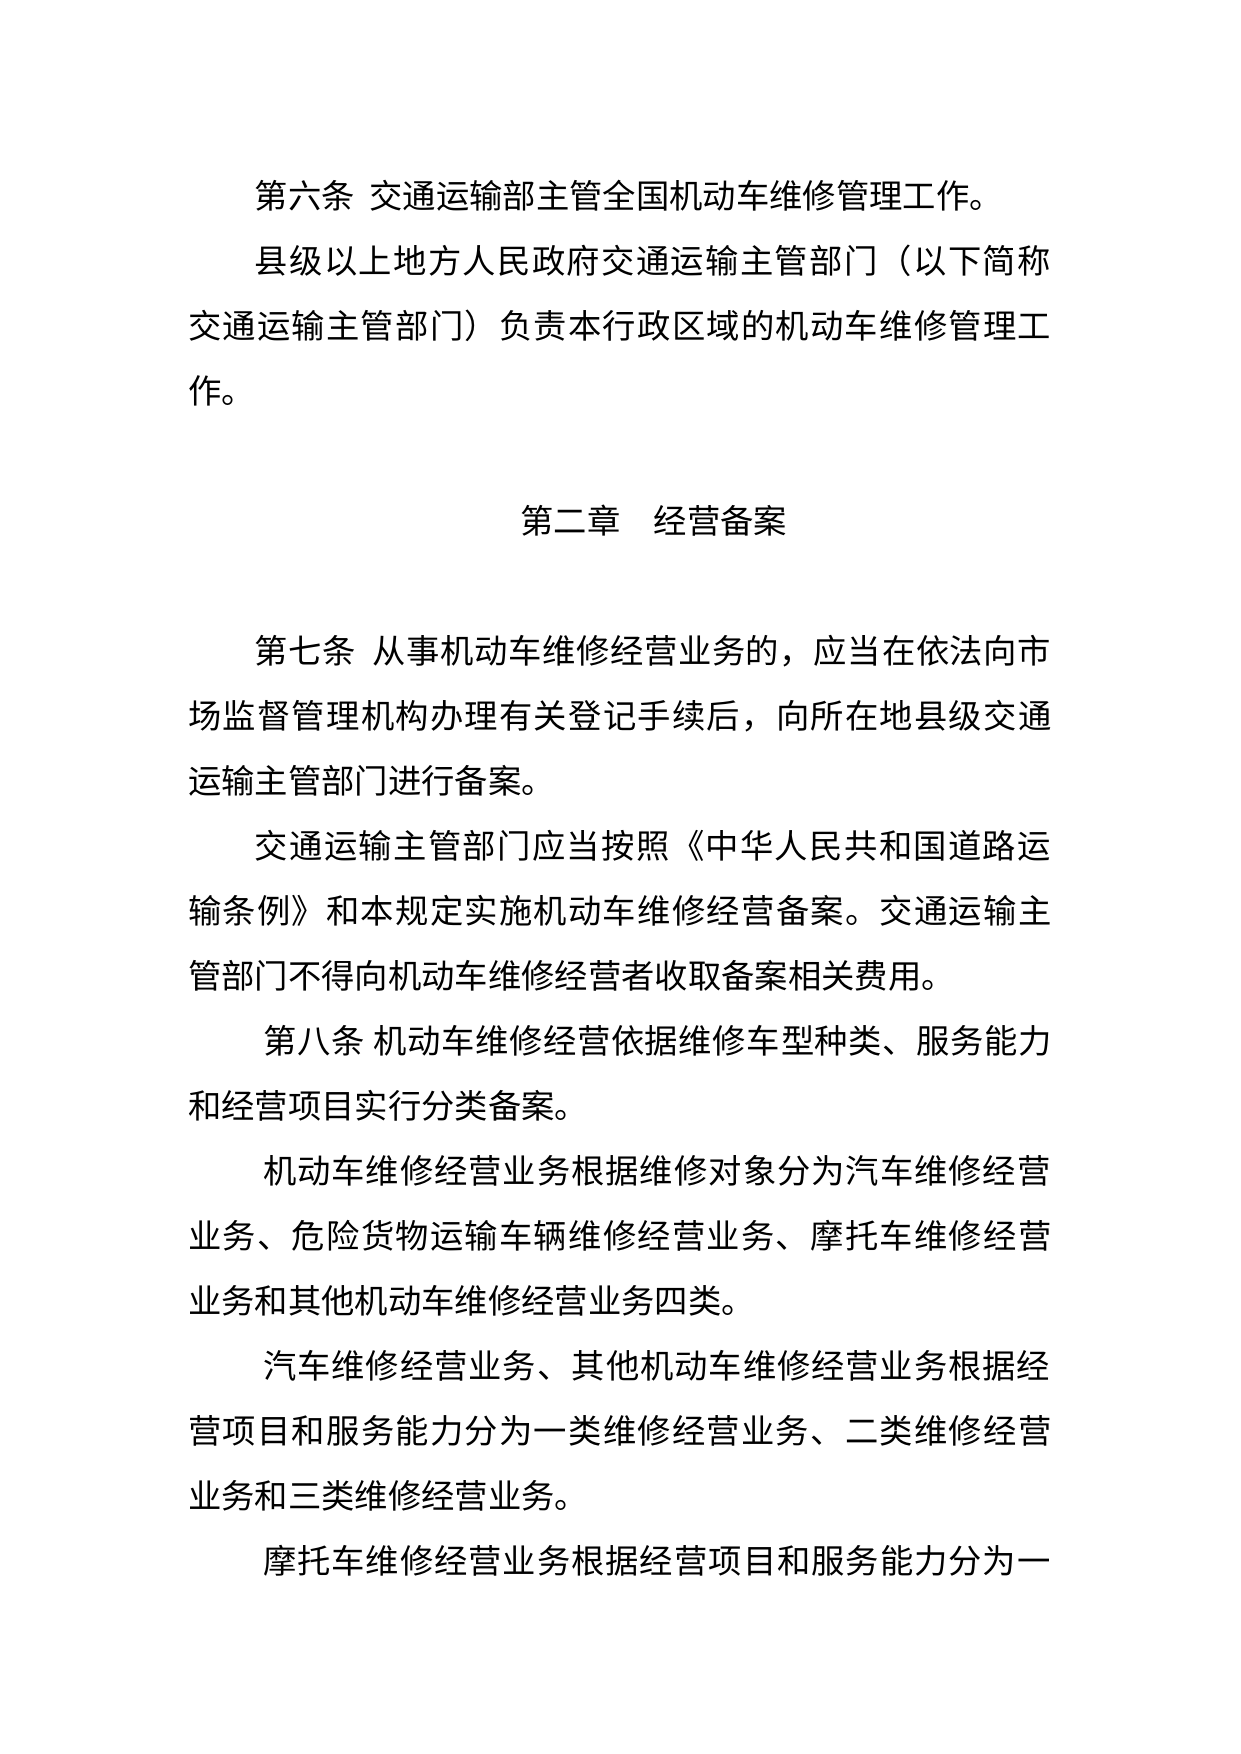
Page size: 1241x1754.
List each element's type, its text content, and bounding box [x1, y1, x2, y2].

text 交通运输主管部门应当按照《中华人民共和国道路运输条例》和本规定实施机动车维修经营备案。交通运输主管部门不得向机动车维修经营者收取备案相关费用。 [188, 812, 1052, 1007]
text 汽车维修经营业务、其他机动车维修经营业务根据经营项目和服务能力分为一类维修经营业务、二类维修经营业务和三类维修经营业务。 [188, 1332, 1052, 1527]
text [188, 1527, 1052, 1592]
text 第六条 交通运输部主管全国机动车维修管理工作。 [188, 162, 1052, 227]
text 第七条 从事机动车维修经营业务的，应当在依法向市场监督管理机构办理有关登记手续后，向所在地县级交通运输主管部门进行备案。 [188, 617, 1052, 812]
text 第二章 经营备案 [188, 487, 1052, 552]
text 第八条 机动车维修经营依据维修车型种类、服务能力和经营项目实行分类备案。 [188, 1007, 1052, 1137]
text 县级以上地方人民政府交通运输主管部门（以下简称交通运输主管部门）负责本行政区域的机动车维修管理工作。 [188, 227, 1052, 422]
text 机动车维修经营业务根据维修对象分为汽车维修经营业务、危险货物运输车辆维修经营业务、摩托车维修经营业务和其他机动车维修经营业务四类。 [188, 1137, 1052, 1332]
